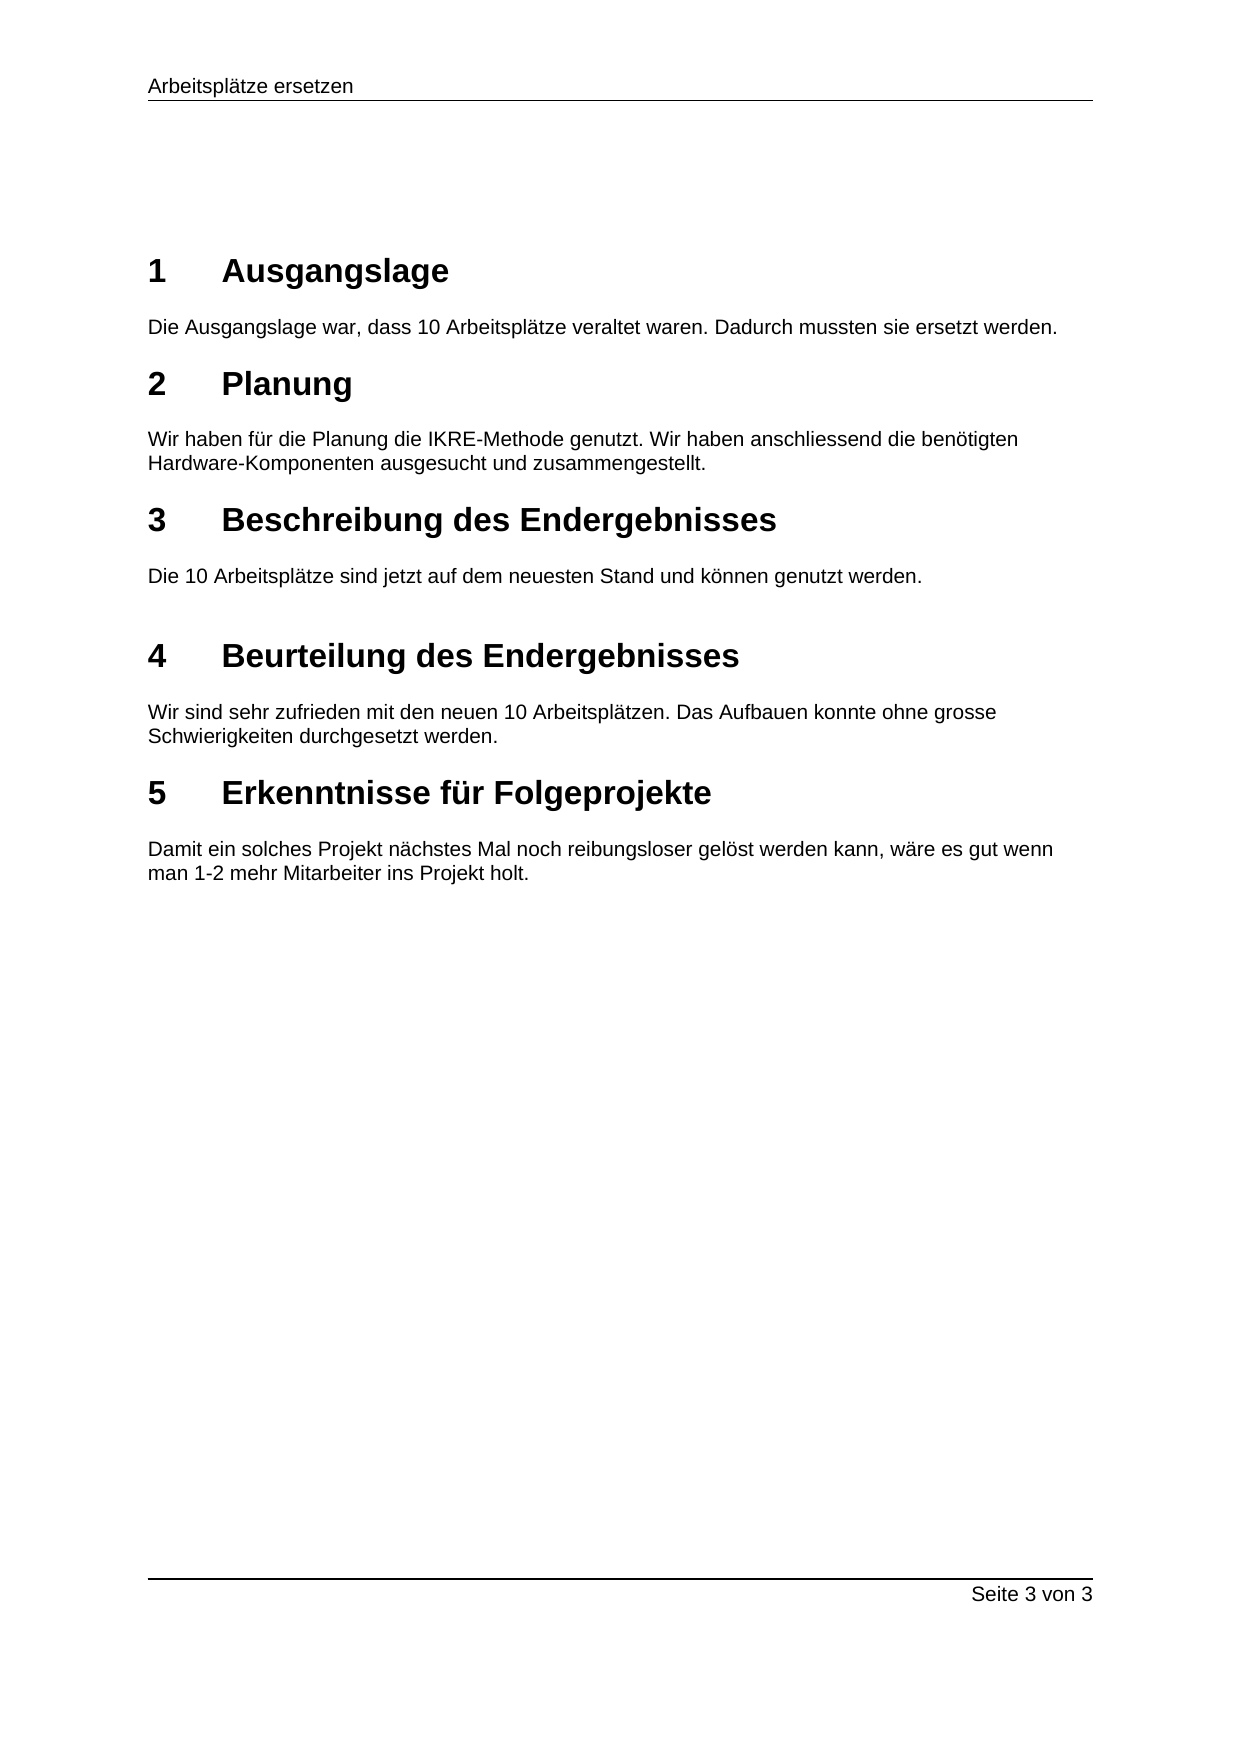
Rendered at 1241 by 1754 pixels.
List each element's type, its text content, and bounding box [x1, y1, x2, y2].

text Die 10 Arbeitsplätze sind jetzt auf dem neuesten Stand und können genutzt werden. [148, 564, 1093, 588]
text Damit ein solches Projekt nächstes Mal noch reibungsloser gelöst werden kann, wäre es gut wenn man 1-2 mehr Mitarbeiter ins Projekt holt. [148, 836, 1093, 884]
subtitle Ausgangslage [148, 251, 1093, 290]
subtitle Planung [148, 364, 1093, 402]
subtitle Beurteilung des Endergebnisses [148, 637, 1093, 675]
subtitle Beschreibung des Endergebnisses [148, 500, 1093, 539]
subtitle Erkenntnisse für Folgeprojekte [148, 773, 1093, 811]
text Wir sind sehr zufrieden mit den neuen 10 Arbeitsplätzen. Das Aufbauen konnte ohne grosse Schwierigkeiten durchgesetzt werden. [148, 700, 1093, 748]
text Die Ausgangslage war, dass 10 Arbeitsplätze veraltet waren. Dadurch mussten sie ersetzt werden. [148, 315, 1093, 339]
text Wir haben für die Planung die IKRE-Methode genutzt. Wir haben anschliessend die benötigten Hardware-Komponenten ausgesucht und zusammengestellt. [148, 427, 1093, 475]
